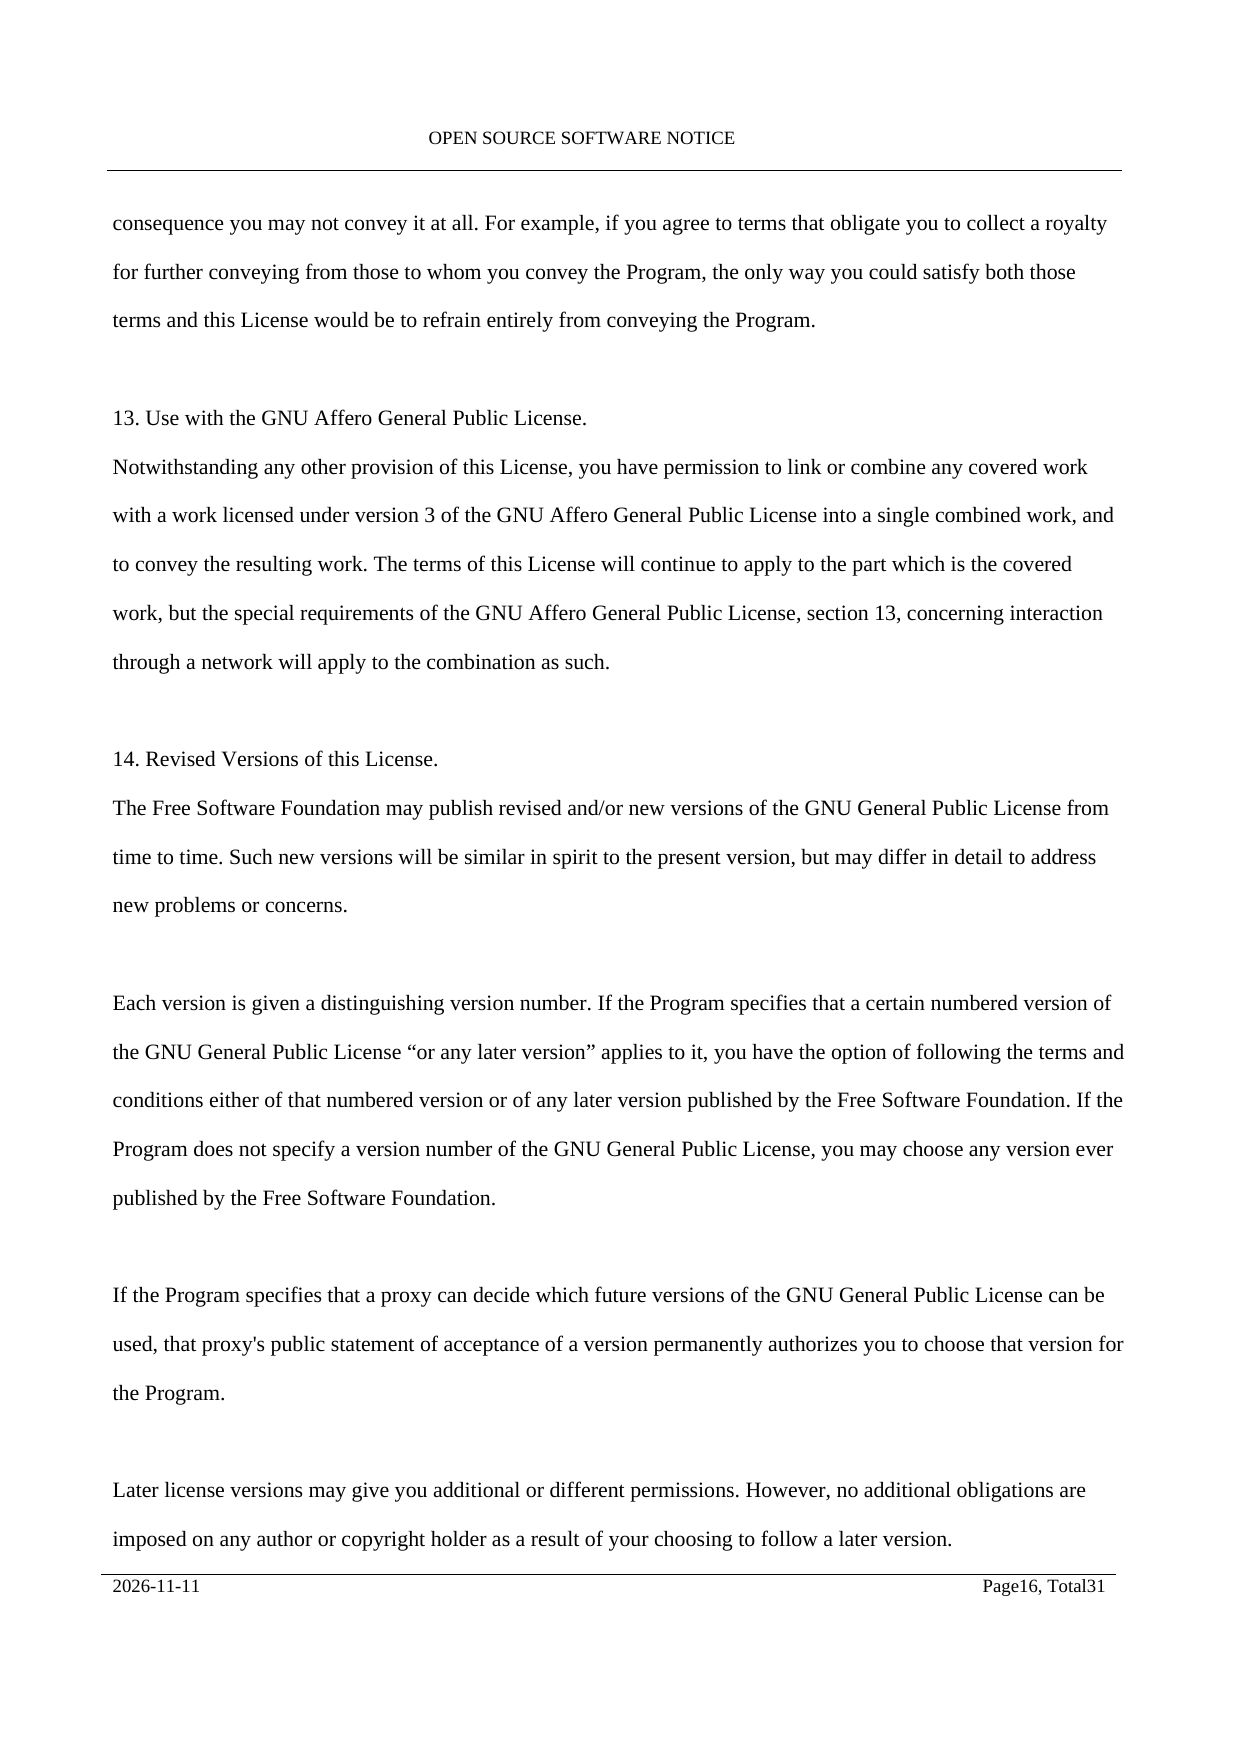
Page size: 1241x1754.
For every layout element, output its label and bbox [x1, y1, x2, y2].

text [112, 206, 1128, 1555]
